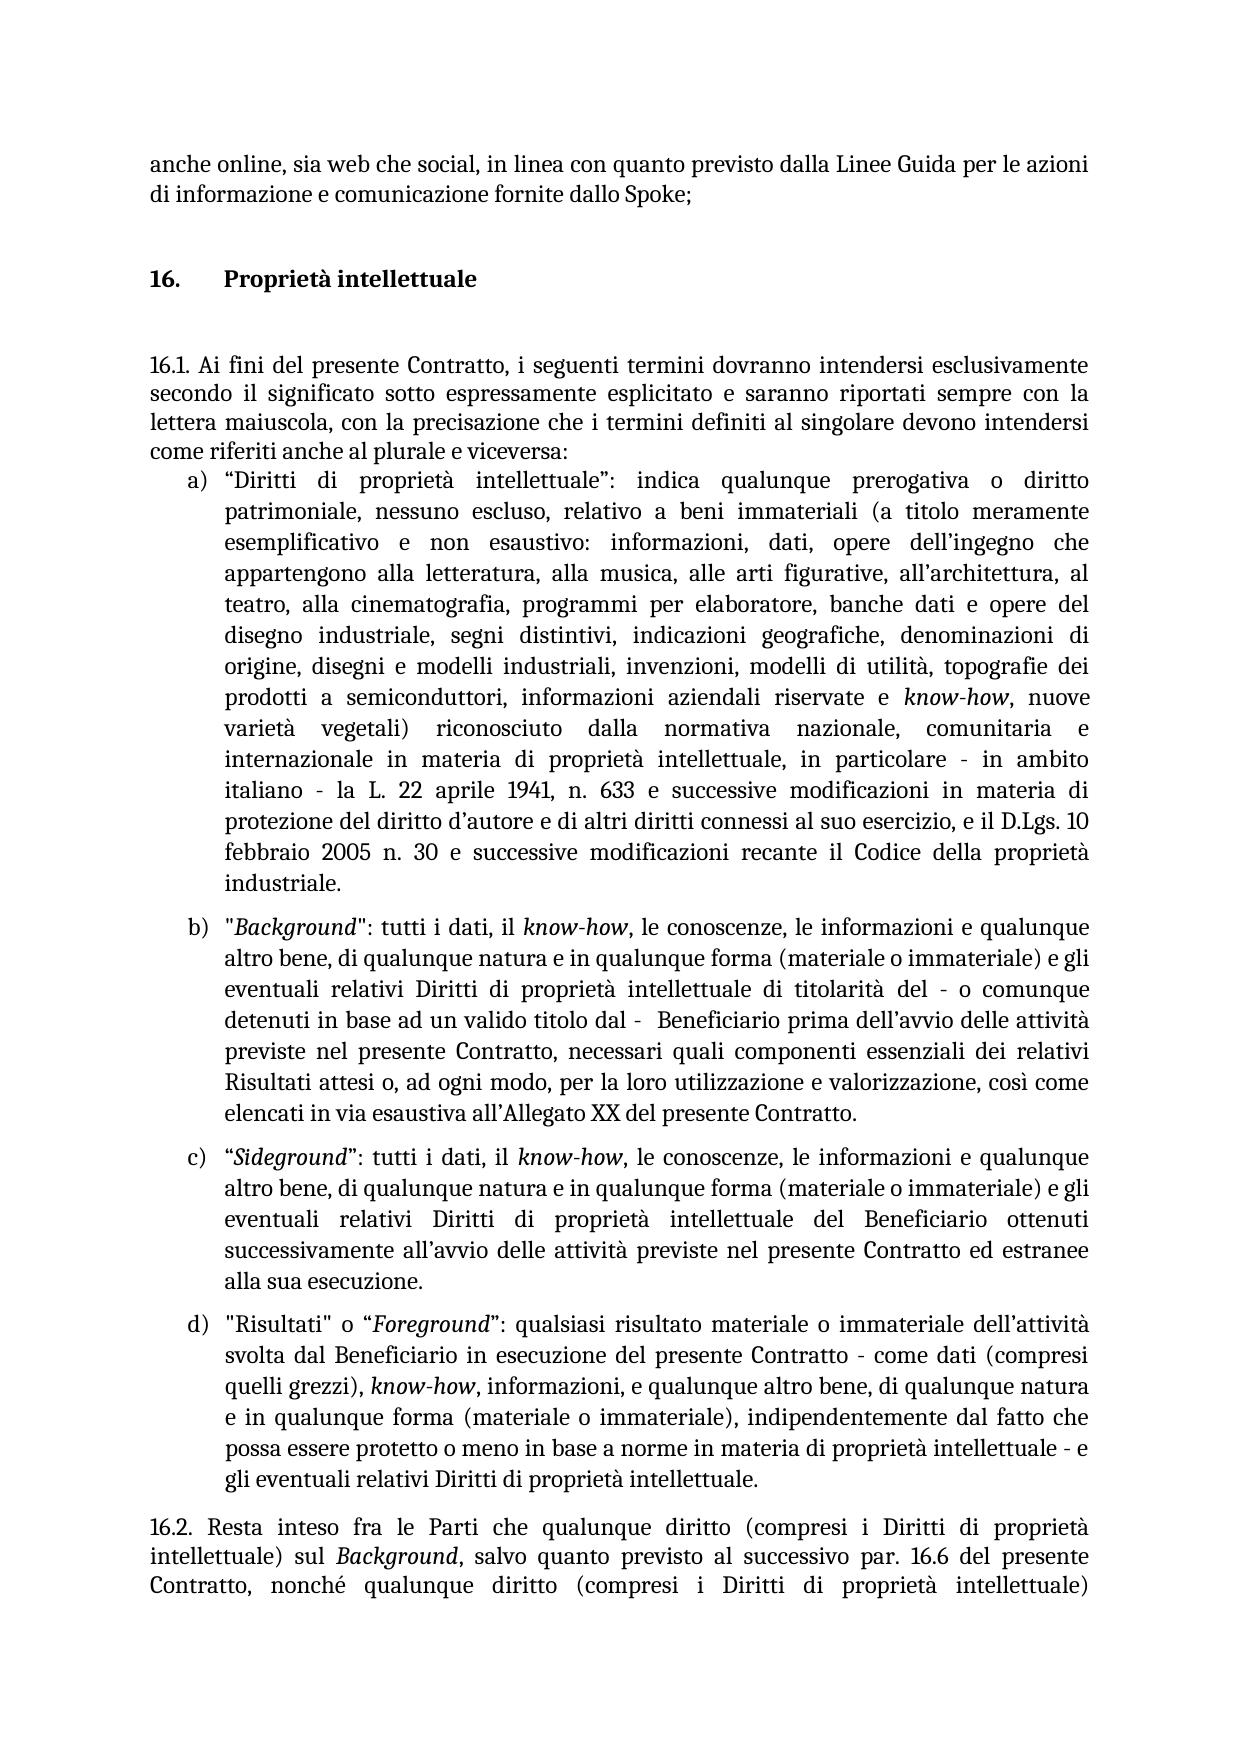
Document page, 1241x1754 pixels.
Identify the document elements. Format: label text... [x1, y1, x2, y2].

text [150, 150, 1090, 209]
text 16.1. Ai fini del presente Contratto, i seguenti termini dovranno intendersi esclusivamente secondo il significato sotto espressamente esplicitato e saranno riportati sempre con la lettera maiuscola, con la precisazione che i termini definiti al singolare devono intendersi come riferiti anche al plurale e viceversa: [150, 351, 1090, 466]
list Proprietà intellettuale [150, 265, 1090, 294]
list “Sideground”: tutti i dati, il know-how, le conoscenze, le informazioni e qualunque altro bene, di qualunque natura e in qualunque forma (materiale o immateriale) e gli eventuali relativi Diritti di proprietà intellettuale del Beneficiario ottenuti successivamente all’avvio delle attività previste nel presente Contratto ed estranee alla sua esecuzione. [187, 1142, 1090, 1295]
list "Risultati" o “Foreground”: qualsiasi risultato materiale o immateriale dell’attività svolta dal Beneficiario in esecuzione del presente Contratto - come dati (compresi quelli grezzi), know-how, informazioni, e qualunque altro bene, di qualunque natura e in qualunque forma (materiale o immateriale), indipendentemente dal fatto che possa essere protetto o meno in base a norme in materia di proprietà intellettuale - e gli eventuali relativi Diritti di proprietà intellettuale. [187, 1310, 1090, 1494]
list "Background": tutti i dati, il know-how, le conoscenze, le informazioni e qualunque altro bene, di qualunque natura e in qualunque forma (materiale o immateriale) e gli eventuali relativi Diritti di proprietà intellettuale di titolarità del - o comunque detenuti in base ad un valido titolo dal - Beneficiario prima dell’avvio delle attività previste nel presente Contratto, necessari quali componenti essenziali dei relativi Risultati attesi o, ad ogni modo, per la loro utilizzazione e valorizzazione, così come elencati in via esaustiva all’Allegato XX del presente Contratto. [187, 913, 1090, 1128]
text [150, 1513, 1090, 1599]
list “Diritti di proprietà intellettuale”: indica qualunque prerogativa o diritto patrimoniale, nessuno escluso, relativo a beni immateriali (a titolo meramente esemplificativo e non esaustivo: informazioni, dati, opere dell’ingegno che appartengono alla letteratura, alla musica, alle arti figurative, all’architettura, al teatro, alla cinematografia, programmi per elaboratore, banche dati e opere del disegno industriale, segni distintivi, indicazioni geografiche, denominazioni di origine, disegni e modelli industriali, invenzioni, modelli di utilità, topografie dei prodotti a semiconduttori, informazioni aziendali riservate e know-how, nuove varietà vegetali) riconosciuto dalla normativa nazionale, comunitaria e internazionale in materia di proprietà intellettuale, in particolare - in ambito italiano - la L. 22 aprile 1941, n. 633 e successive modificazioni in materia di protezione del diritto d’autore e di altri diritti connessi al suo esercizio, e il D.Lgs. 10 febbraio 2005 n. 30 e successive modificazioni recante il Codice della proprietà industriale. [187, 466, 1090, 898]
